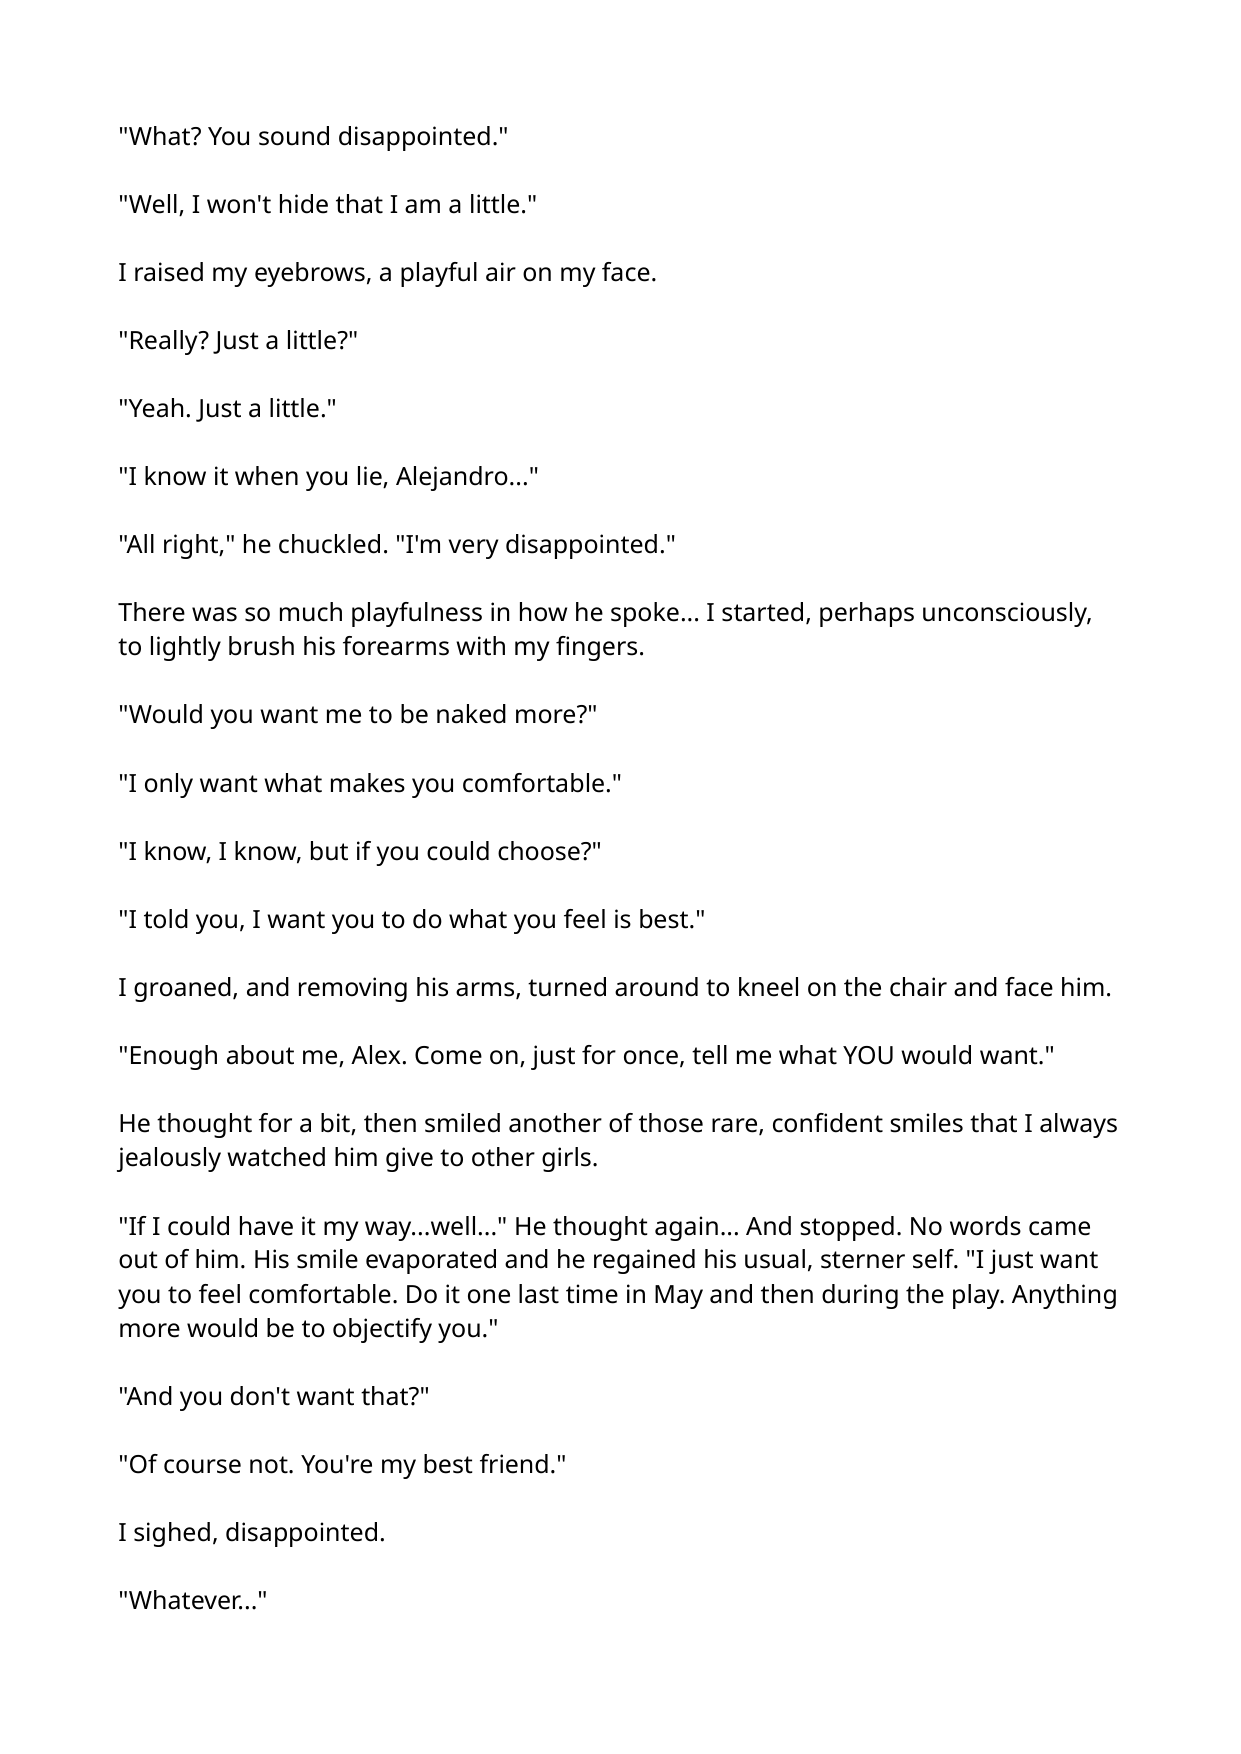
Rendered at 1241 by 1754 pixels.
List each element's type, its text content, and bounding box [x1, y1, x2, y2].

text "I know it when you lie, Alejandro..." [118, 459, 1122, 493]
text "Enough about me, Alex. Come on, just for once, tell me what YOU would want." [118, 1038, 1122, 1072]
text "Really? Just a little?" [118, 322, 1122, 357]
text I sighed, disappointed. [118, 1515, 1122, 1549]
text "I only want what makes you comfortable." [118, 765, 1122, 799]
text "Whatever..." [118, 1583, 1122, 1617]
text There was so much playfulness in how he spoke... I started, perhaps unconsciously, to lightly brush his forearms with my fingers. [118, 595, 1122, 663]
text "I know, I know, but if you could choose?" [118, 833, 1122, 867]
text "I told you, I want you to do what you feel is best." [118, 902, 1122, 936]
text "If I could have it my way...well..." He thought again... And stopped. No words came out of him. His smile evaporated and he regained his usual, sterner self. "I just want you to feel comfortable. Do it one last time in May and then during the play. Anything more would be to objectify you." [118, 1208, 1122, 1344]
text "Yeah. Just a little." [118, 391, 1122, 425]
text He thought for a bit, then smiled another of those rare, confident smiles that I always jealously watched him give to other girls. [118, 1106, 1122, 1174]
text "What? You sound disappointed." [118, 118, 1122, 152]
text "All right," he chuckled. "I'm very disappointed." [118, 527, 1122, 561]
text "And you don't want that?" [118, 1378, 1122, 1412]
text "Of course not. You're my best friend." [118, 1447, 1122, 1481]
text I raised my eyebrows, a playful air on my face. [118, 254, 1122, 288]
text "Well, I won't hide that I am a little." [118, 186, 1122, 220]
text "Would you want me to be naked more?" [118, 697, 1122, 731]
text I groaned, and removing his arms, turned around to kneel on the chair and face him. [118, 970, 1122, 1004]
